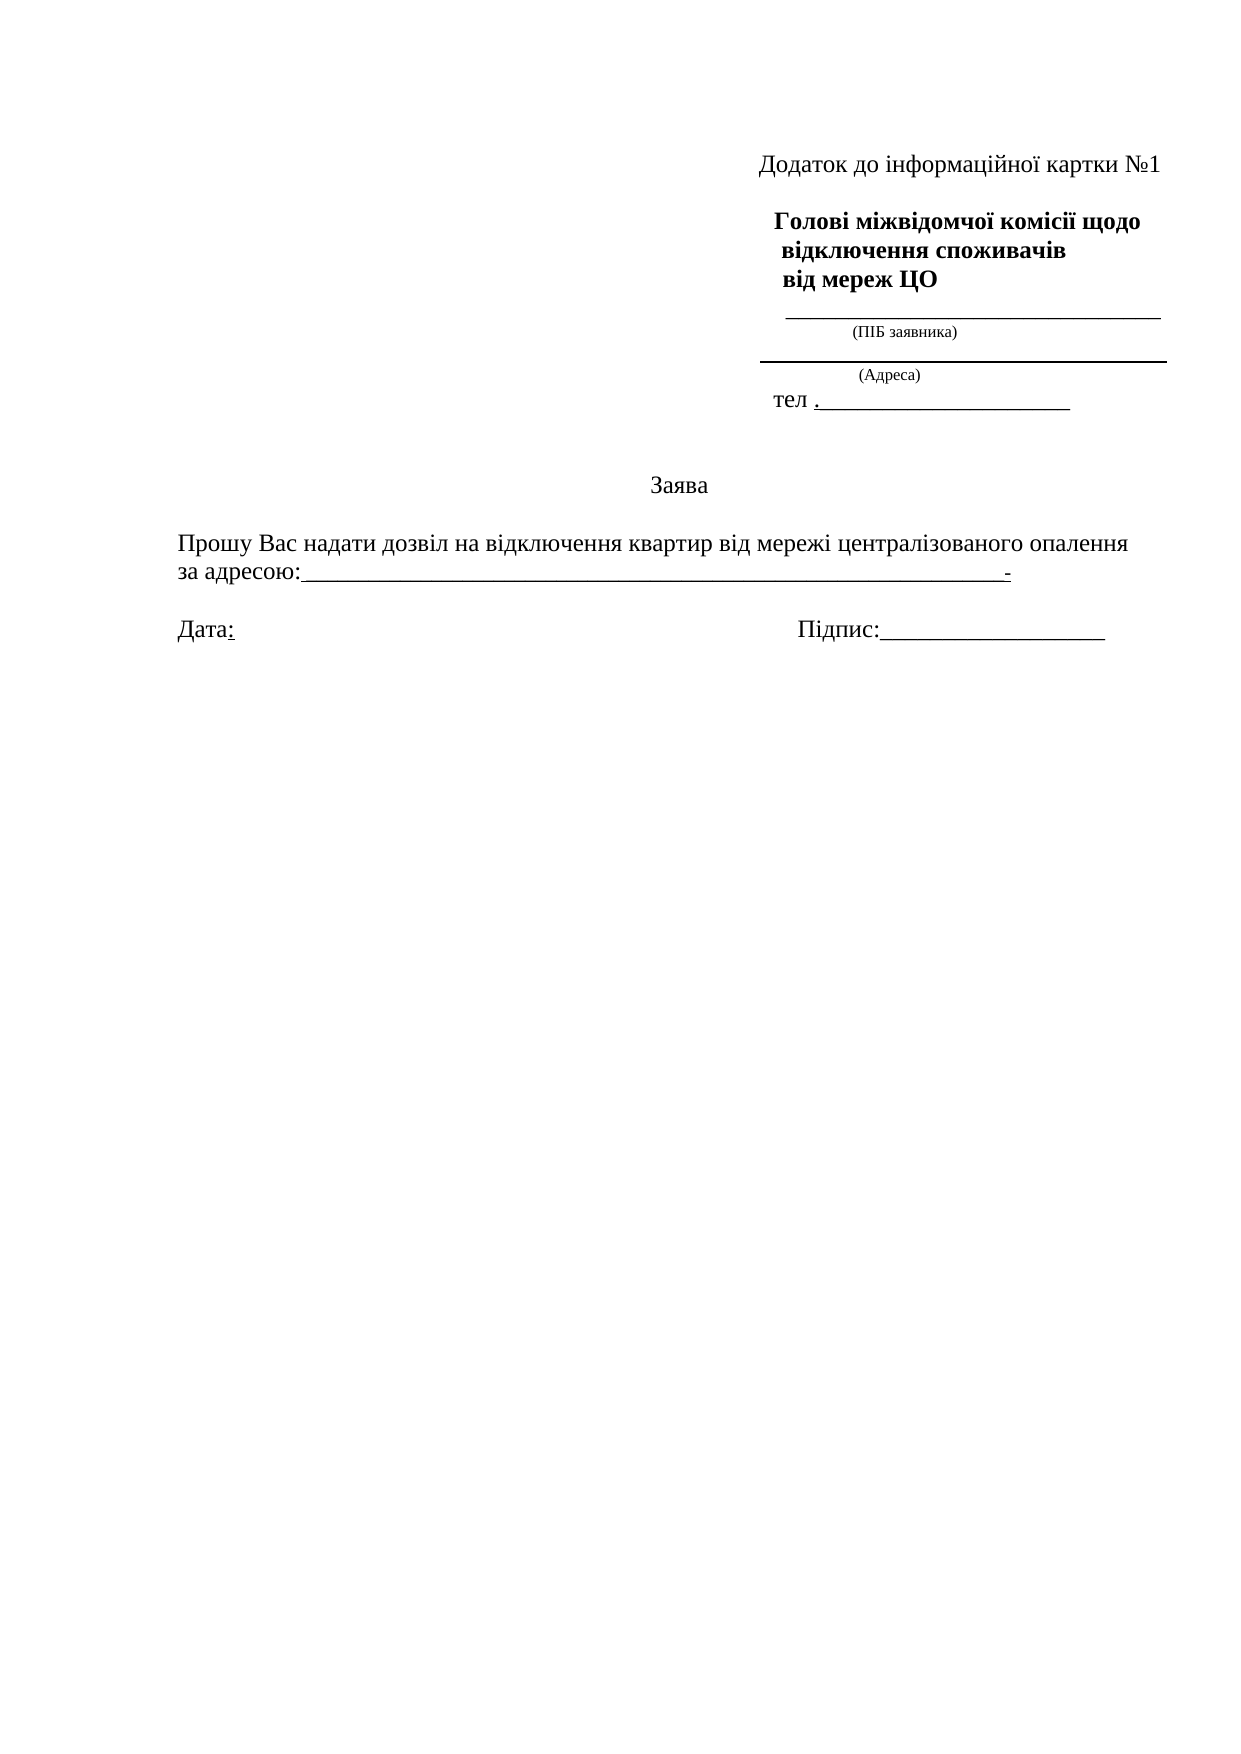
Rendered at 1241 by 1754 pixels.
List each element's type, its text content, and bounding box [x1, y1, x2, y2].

text ______________________________ [177, 293, 1181, 321]
text (Адреса) [546, 365, 1181, 384]
text Дата: Підпис:__________________ [177, 614, 1181, 643]
text Голові міжвідомчої комісії щодо [177, 206, 1181, 235]
text Додаток до інформаційної картки №1 [177, 149, 1181, 178]
text від мереж ЦО [546, 264, 1181, 293]
text відключення споживачів [177, 235, 1181, 264]
text за адресою: ___________________________________________________________________- [177, 556, 1181, 585]
text (ПІБ заявника) [546, 321, 1181, 341]
text _____________________________________ [546, 341, 1181, 365]
text Прошу Вас надати дозвіл на відключення квартир від мережі централізованого опалення [177, 528, 1181, 556]
text тел .____________________ [546, 384, 1181, 413]
text Заява [177, 470, 1181, 499]
